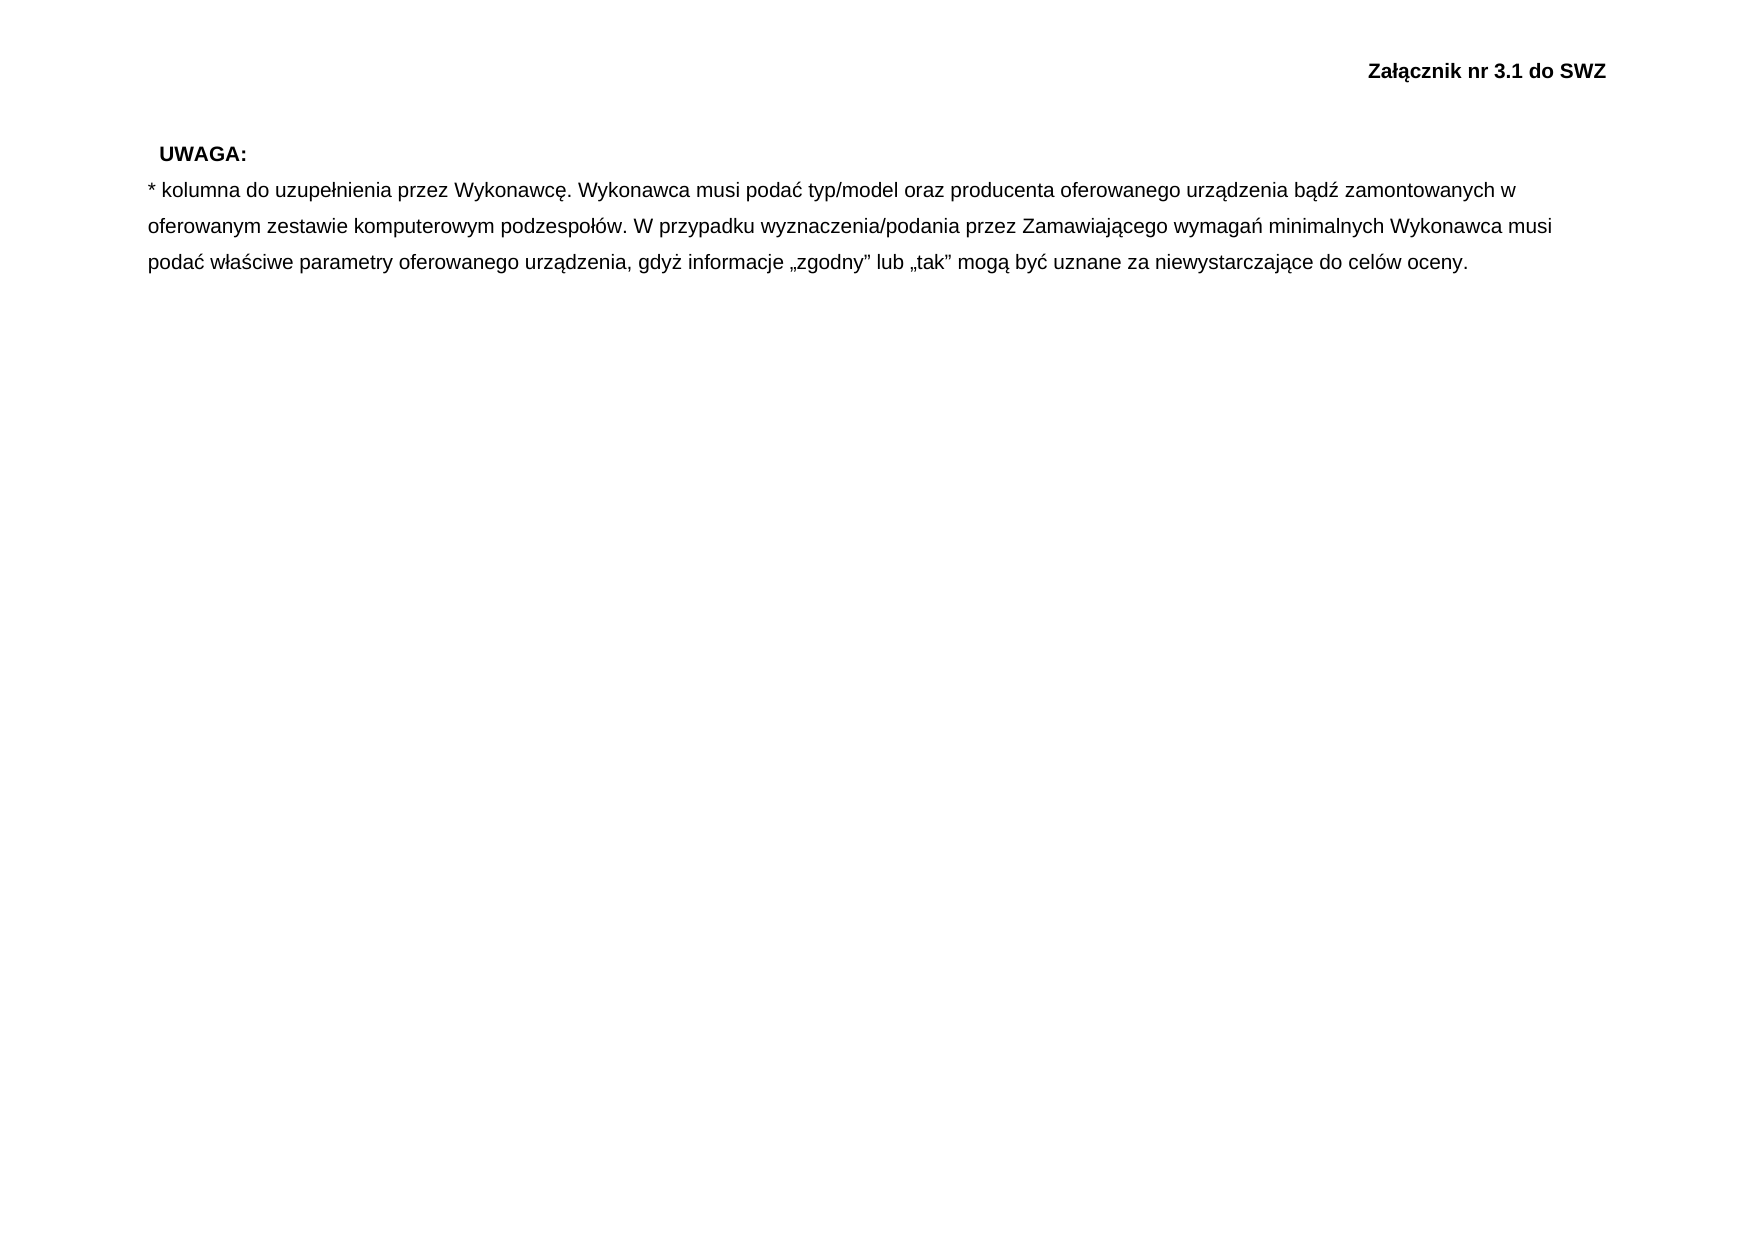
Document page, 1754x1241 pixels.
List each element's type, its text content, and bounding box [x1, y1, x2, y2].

text * kolumna do uzupełnienia przez Wykonawcę. Wykonawca musi podać typ/model oraz producenta oferowanego urządzenia bądź zamontowanych w oferowanym zestawie komputerowym podzespołów. W przypadku wyznaczenia/podania przez Zamawiającego wymagań minimalnych Wykonawca musi podać właściwe parametry oferowanego urządzenia, gdyż informacje „zgodny” lub „tak” mogą być uznane za niewystarczające do celów oceny. [148, 178, 1606, 273]
text UWAGA: [159, 142, 1606, 166]
